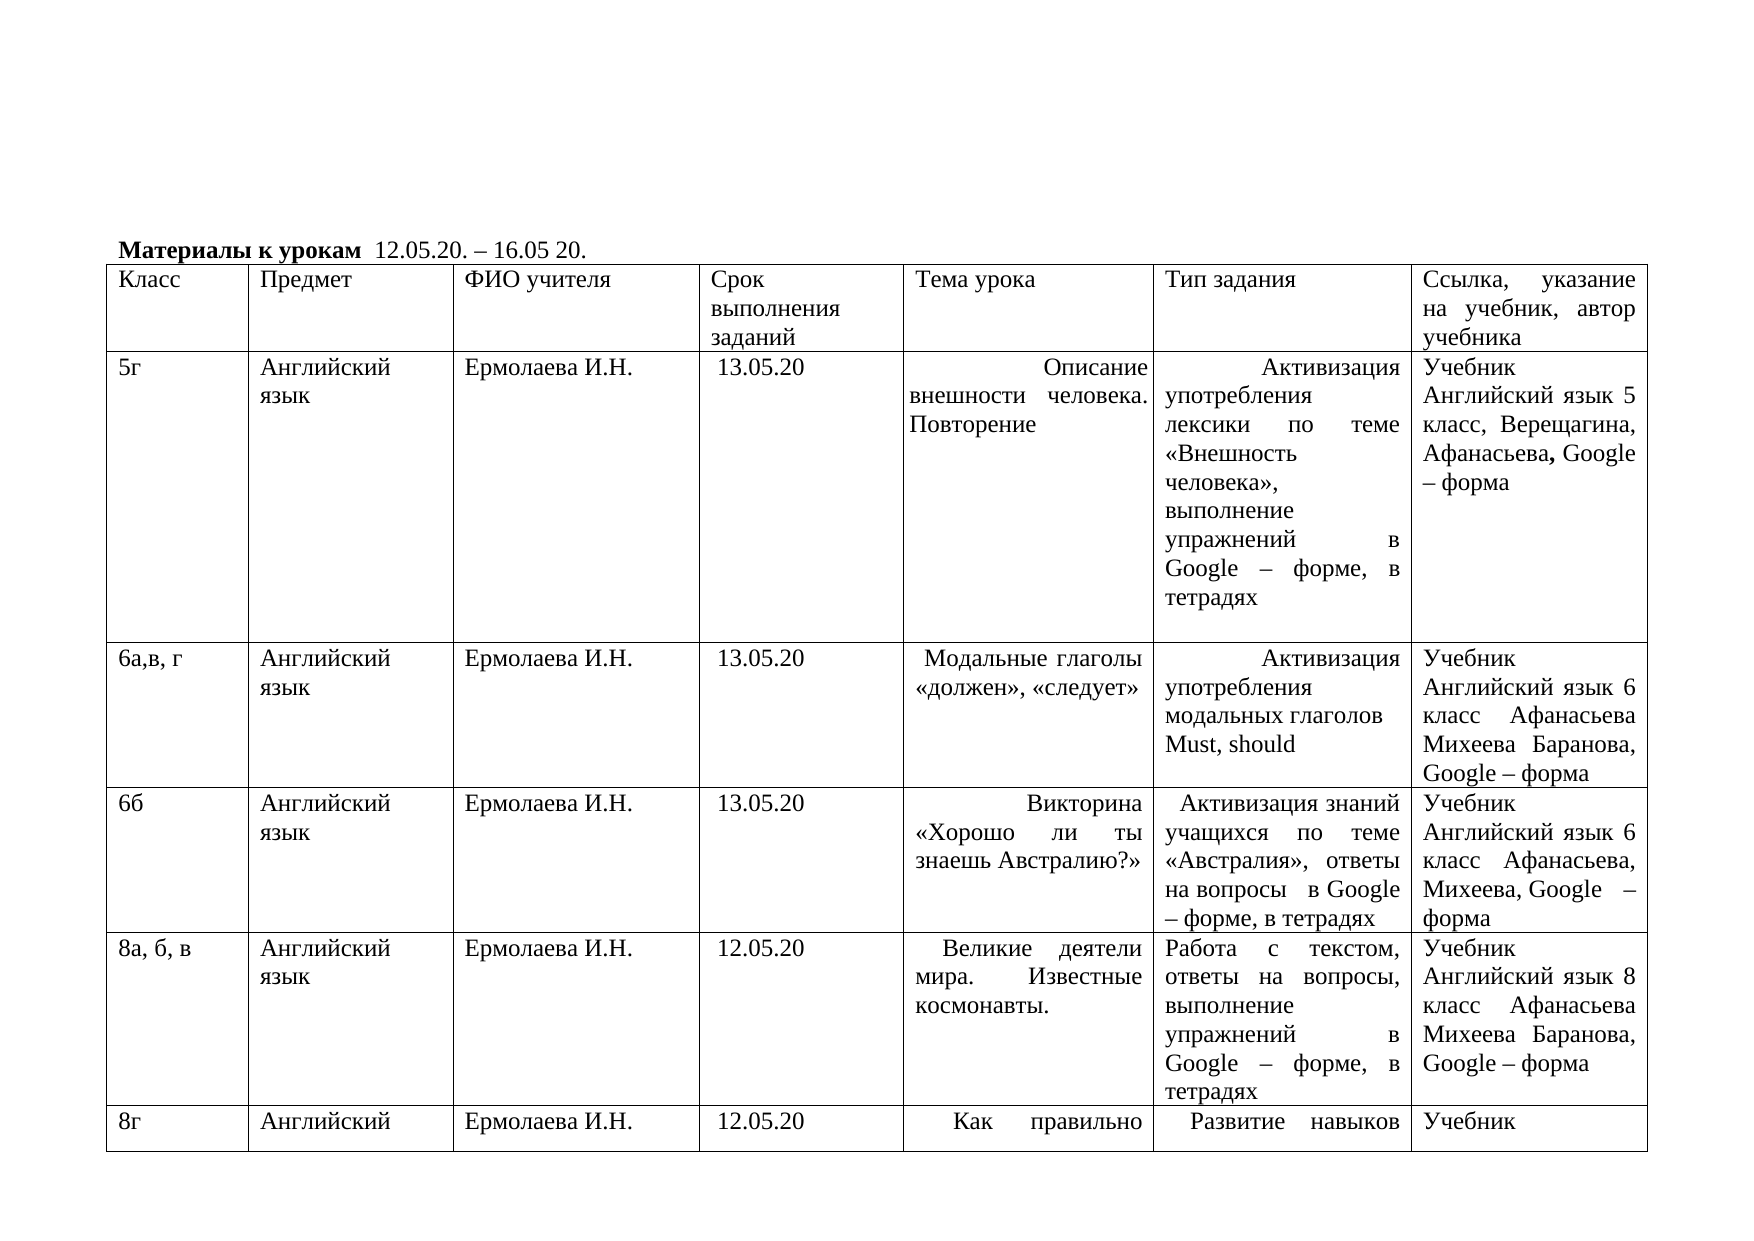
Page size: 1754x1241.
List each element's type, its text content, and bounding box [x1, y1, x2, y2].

text Материалы к урокам 12.05.20. – 16.05 20. [118, 235, 1636, 263]
table_cell 8а, б, в [107, 933, 248, 1105]
table_cell 12.05.20 [700, 1106, 903, 1151]
table_cell 8г [107, 1106, 248, 1151]
table_header Срок выполнения заданий [700, 265, 903, 351]
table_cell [904, 1106, 1153, 1151]
table_cell Английский язык [249, 1106, 453, 1151]
table_cell Английский язык [249, 352, 453, 642]
table_cell Описание внешности человека. Повторение [904, 352, 1153, 642]
table_cell Ермолаева И.Н. [454, 1106, 699, 1151]
table_header ФИО учителя [454, 265, 699, 351]
table_cell Ермолаева И.Н. [454, 352, 699, 642]
table_cell Великие деятели мира. Известные космонавты. [904, 933, 1153, 1105]
table_cell Учебник Английский язык 8 класс Афанасьева Михеева Баранова, Google – форма [1412, 933, 1647, 1105]
table_header Класс [107, 265, 248, 351]
table_cell Активизация знаний учащихся по теме «Австралия», ответы на вопросы в Google – форме, в тетрадях [1154, 788, 1411, 932]
table_header Тема урока [904, 265, 1153, 351]
table_cell Учебник Английский язык 6 класс Афанасьева, Михеева, Google – форма [1412, 788, 1647, 932]
table_cell Ермолаева И.Н. [454, 933, 699, 1105]
table_cell Викторина «Хорошо ли ты знаешь Австралию?» [904, 788, 1153, 932]
table_header Ссылка, указание на учебник, автор учебника [1412, 265, 1647, 351]
table_cell Английский язык [249, 788, 453, 932]
table_cell Английский язык [249, 643, 453, 787]
table_cell Модальные глаголы «должен», «следует» [904, 643, 1153, 787]
table_cell 6а,в, г [107, 643, 248, 787]
table_cell Английский язык [249, 933, 453, 1105]
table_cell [1154, 1106, 1411, 1151]
table_cell Активизация употребления лексики по теме «Внешность человека», выполнение упражнений в Google – форме, в тетрадях [1154, 352, 1411, 642]
table_cell 13.05.20 [700, 352, 903, 642]
table_cell Ермолаева И.Н. [454, 643, 699, 787]
table_cell 13.05.20 [700, 788, 903, 932]
table_cell 5г [107, 352, 248, 642]
table_cell Учебник Английский язык 6 класс Афанасьева Михеева Баранова, Google – форма [1516, 643, 1647, 787]
table_header Тип задания [1154, 265, 1411, 351]
table_cell 13.05.20 [700, 643, 903, 787]
table_cell Учебник Английский язык 5 класс, Верещагина, Афанасьева, Google – форма [1412, 352, 1647, 642]
table_header Предмет [249, 265, 453, 351]
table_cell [1412, 1106, 1647, 1151]
table_cell Ермолаева И.Н. [454, 788, 699, 932]
table_cell 12.05.20 [700, 933, 903, 1105]
table_cell 6б [107, 788, 248, 932]
table_cell Работа с текстом, ответы на вопросы, выполнение упражнений в Google – форме, в тетрадях [1154, 933, 1411, 1105]
table_cell Активизация употребления модальных глаголов Must, should [1154, 643, 1411, 787]
